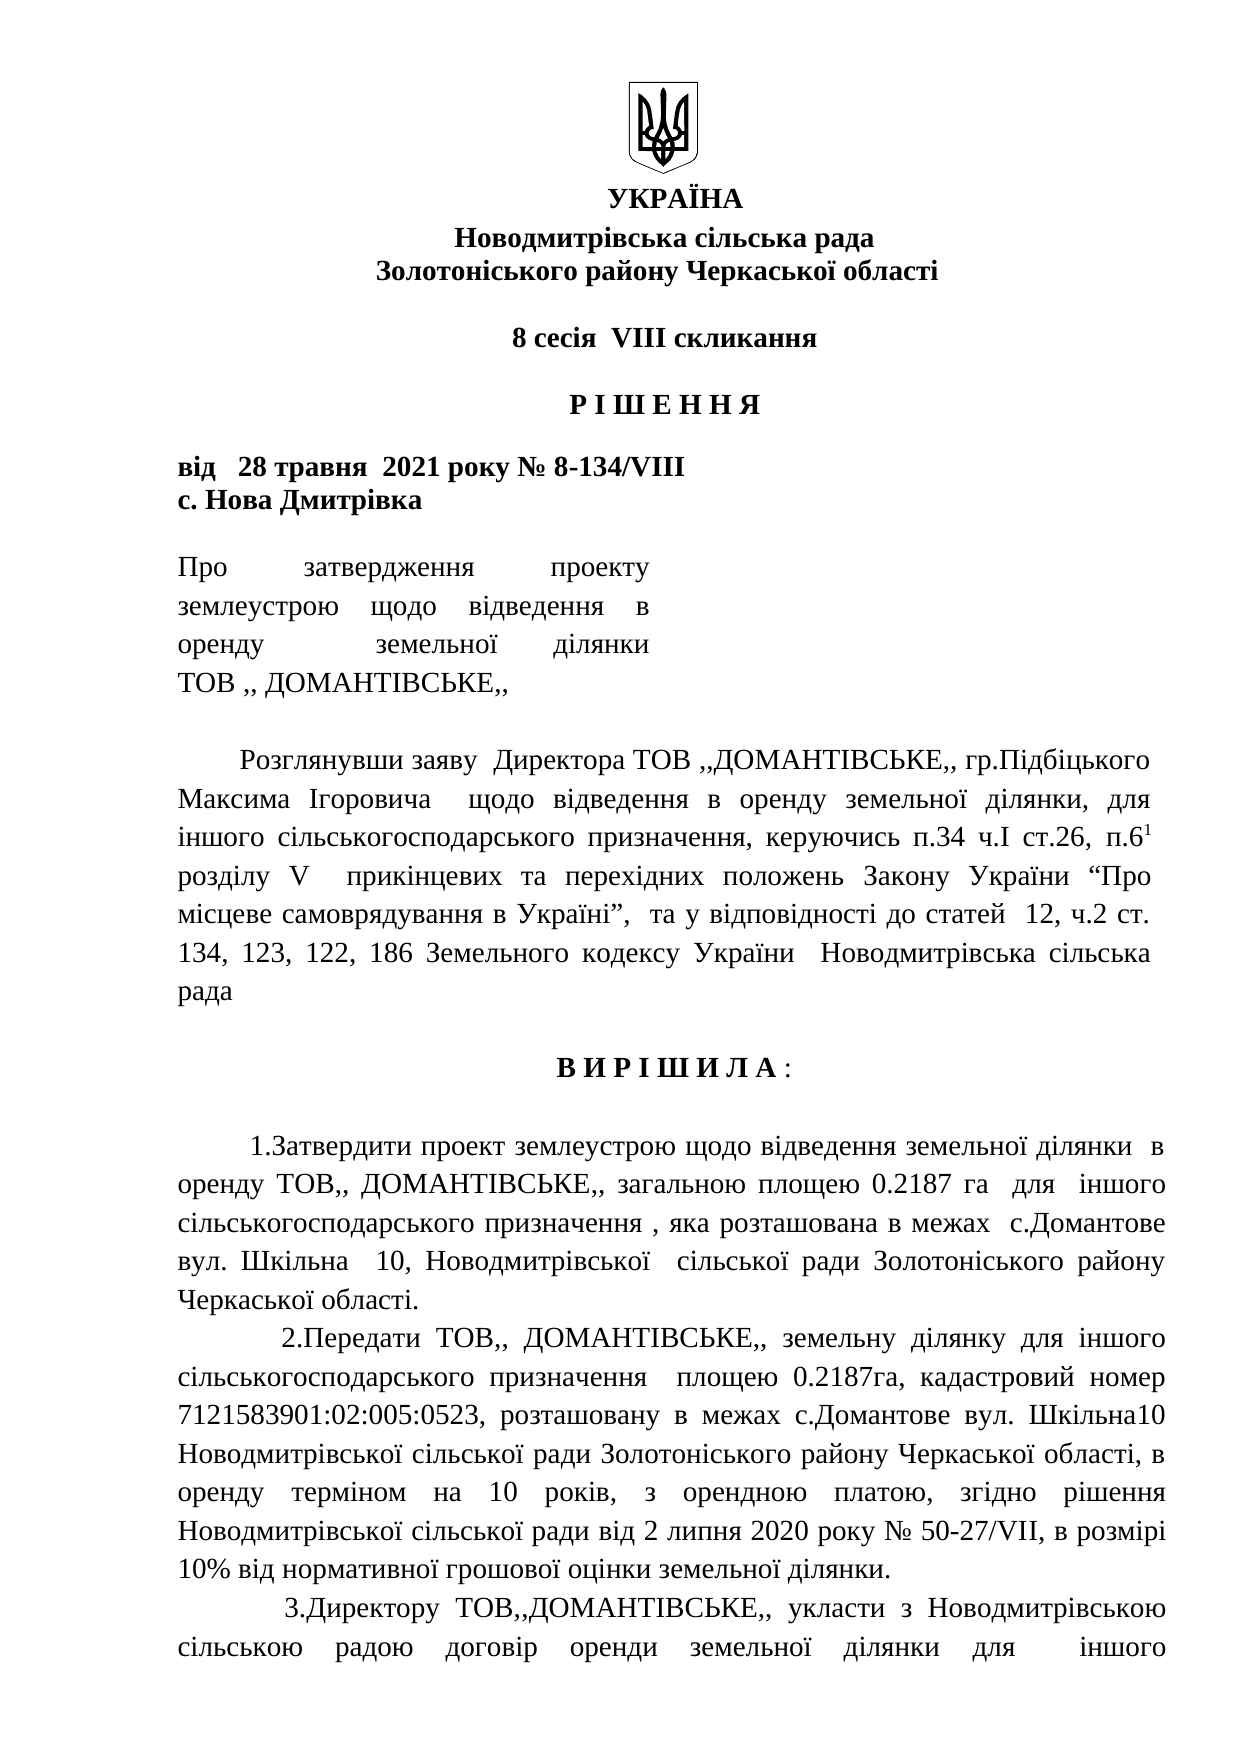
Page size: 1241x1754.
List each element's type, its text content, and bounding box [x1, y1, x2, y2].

text Золотоніського району Черкаської області [177, 253, 1137, 287]
text В И Р І Ш И Л А : [177, 1051, 1152, 1084]
text с. Нова Дмитрівка [177, 482, 1152, 516]
text Розглянувши заяву Директора ТОВ ,,ДОМАНТІВСЬКЕ,, гр.Підбіцького Максима Ігоровича щодо відведення в оренду земельної ділянки, для іншого сільськогосподарського призначення, керуючись п.34 ч.І ст.26, п.61 розділу V прикінцевих та перехідних положень Закону України “Про місцеве самоврядування в Україні”, та у відповідності до статей 12, ч.2 ст. 134, 123, 122, 186 Земельного кодексу України Новодмитрівська сільська рада [177, 742, 1152, 1007]
text 2.Передати ТОВ,, ДОМАНТІВСЬКЕ,, земельну ділянку для іншого сільськогосподарського призначення площею 0.2187га, кадастровий номер 7121583901:02:005:0523, розташовану в межах с.Домантове вул. Шкільна10 Новодмитрівської сільської ради Золотоніського району Черкаської області, в оренду терміном на 10 років, з орендною платою, згідно рішення Новодмитрівської сільської ради від 2 липня 2020 року № 50-27/VІI, в розмірі 10% від нормативної грошової оцінки земельної ділянки. [177, 1320, 1167, 1585]
text Про затвердження проекту землеустрою щодо відведення в оренду земельної ділянки ТОВ ,, ДОМАНТІВСЬКЕ,, [177, 549, 650, 699]
text 1.Затвердити проект землеустрою щодо відведення земельної ділянки в оренду ТОВ,, ДОМАНТІВСЬКЕ,, загальною площею 0.2187 га для іншого сільськогосподарського призначення , яка розташована в межах с.Домантове вул. Шкільна 10, Новодмитрівської сільської ради Золотоніського району Черкаської області. [177, 1128, 1167, 1315]
text 8 сесія VIІІ скликання [177, 320, 1152, 354]
text Новодмитрівська сільська рада [177, 220, 1152, 253]
text УКРАЇНА [177, 181, 1152, 215]
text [177, 1590, 1167, 1662]
text від 28 травня 2021 року № 8-134/VІІІ [177, 449, 1152, 482]
text Р І Ш Е Н Н Я [177, 387, 1152, 421]
